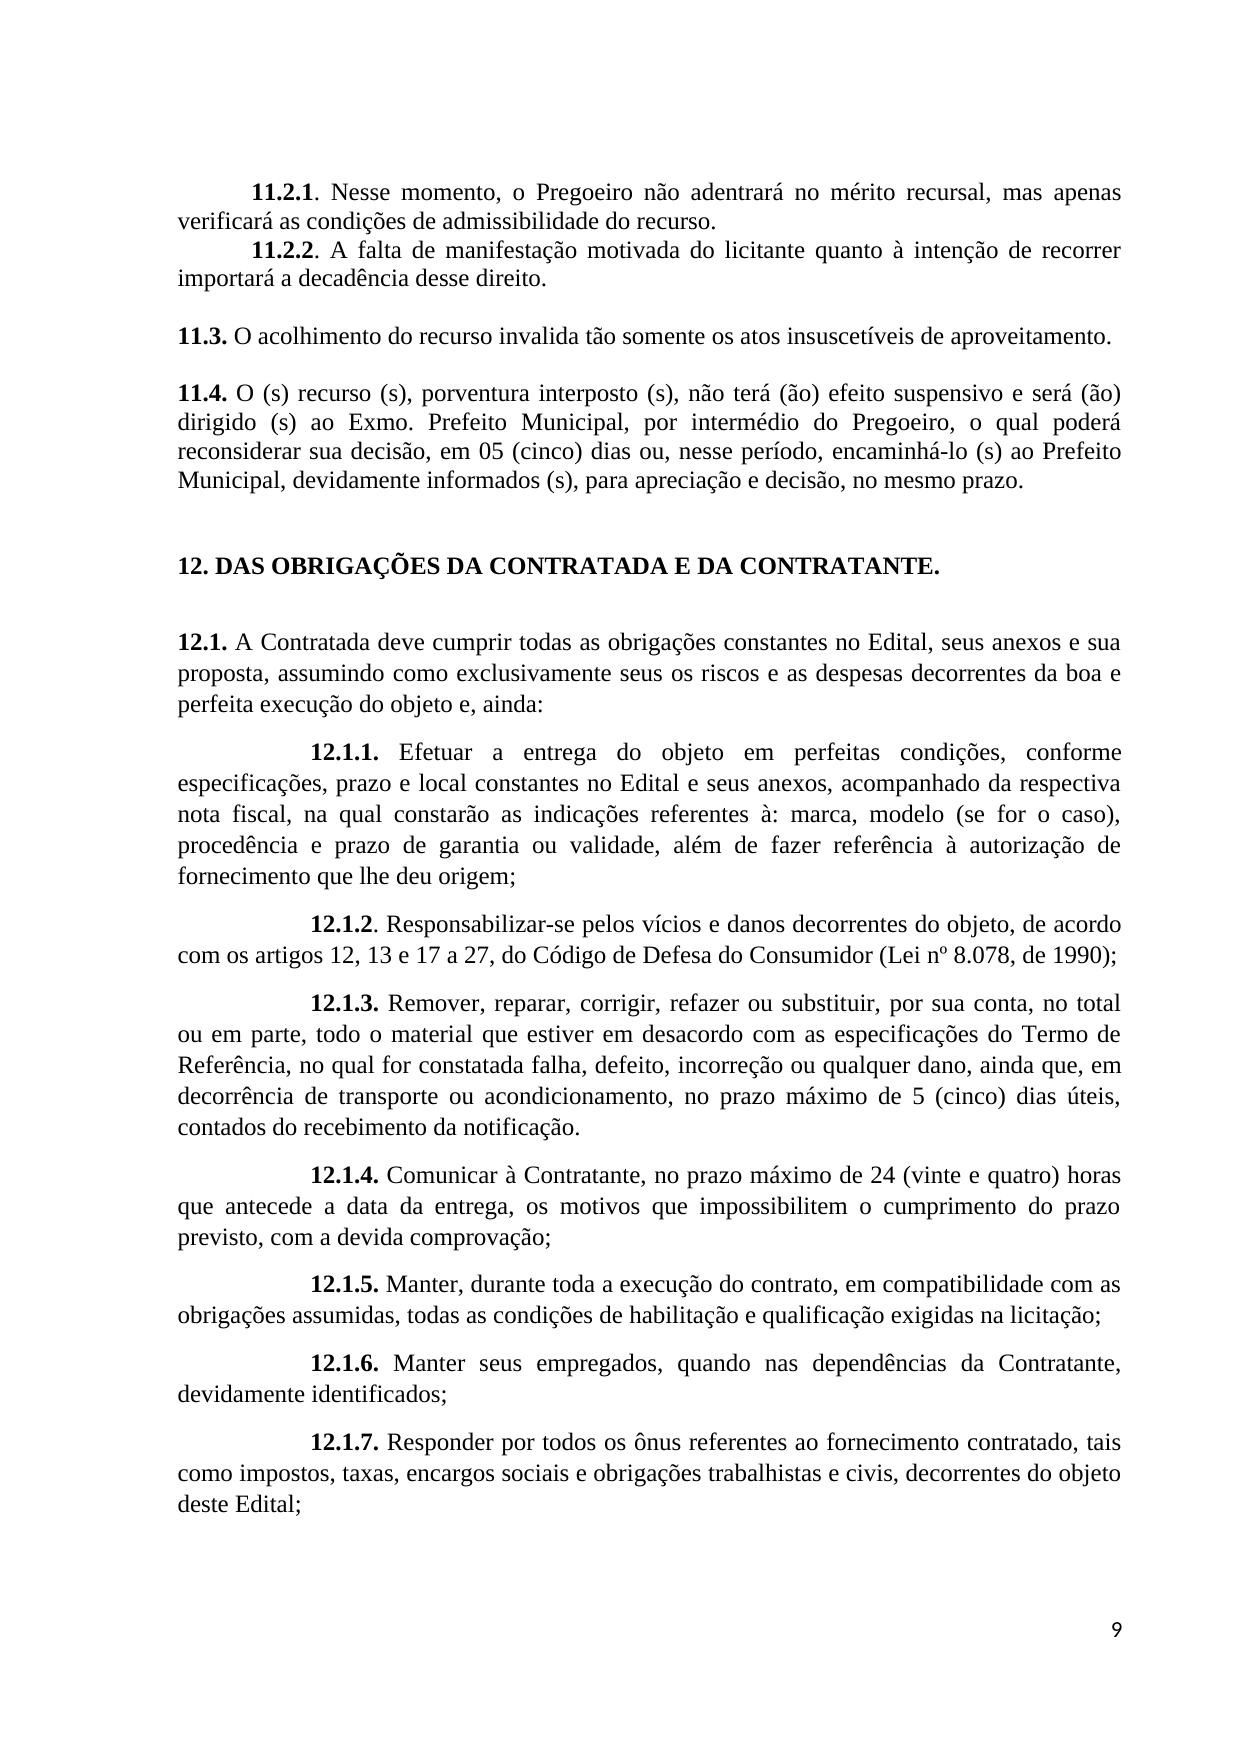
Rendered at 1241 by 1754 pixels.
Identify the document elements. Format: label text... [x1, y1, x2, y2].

text 12.1.7. Responder por todos os ônus referentes ao fornecimento contratado, tais como impostos, taxas, encargos sociais e obrigações trabalhistas e civis, decorrentes do objeto deste Edital; [177, 1427, 1122, 1518]
text 12.1. A Contratada deve cumprir todas as obrigações constantes no Edital, seus anexos e sua proposta, assumindo como exclusivamente seus os riscos e as despesas decorrentes da boa e perfeita execução do objeto e, ainda: [177, 627, 1122, 718]
text 11.3. O acolhimento do recurso invalida tão somente os atos insuscetíveis de aproveitamento. [177, 321, 1122, 350]
text 12.1.4. Comunicar à Contratante, no prazo máximo de 24 (vinte e quatro) horas que antecede a data da entrega, os motivos que impossibilitem o cumprimento do prazo previsto, com a devida comprovação; [177, 1160, 1122, 1251]
text 12.1.5. Manter, durante toda a execução do contrato, em compatibilidade com as obrigações assumidas, todas as condições de habilitação e qualificação exigidas na licitação; [177, 1269, 1122, 1329]
text 11.4. O (s) recurso (s), porventura interposto (s), não terá (ão) efeito suspensivo e será (ão) dirigido (s) ao Exmo. Prefeito Municipal, por intermédio do Pregoeiro, o qual poderá reconsiderar sua decisão, em 05 (cinco) dias ou, nesse período, encaminhá-lo (s) ao Prefeito Municipal, devidamente informados (s), para apreciação e decisão, no mesmo prazo. [177, 378, 1122, 493]
text 12.1.6. Manter seus empregados, quando nas dependências da Contratante, devidamente identificados; [177, 1348, 1122, 1408]
text 11.2.2. A falta de manifestação motivada do licitante quanto à intenção de recorrer importará a decadência desse direito. [177, 235, 1122, 292]
text 11.2.1. Nesse momento, o Pregoeiro não adentrará no mérito recursal, mas apenas verificará as condições de admissibilidade do recurso. [177, 177, 1122, 235]
text 12.1.3. Remover, reparar, corrigir, refazer ou substituir, por sua conta, no total ou em parte, todo o material que estiver em desacordo com as especificações do Termo de Referência, no qual for constatada falha, defeito, incorreção ou qualquer dano, ainda que, em decorrência de transporte ou acondicionamento, no prazo máximo de 5 (cinco) dias úteis, contados do recebimento da notificação. [177, 988, 1122, 1141]
text 12.1.1. Efetuar a entrega do objeto em perfeitas condições, conforme especificações, prazo e local constantes no Edital e seus anexos, acompanhado da respectiva nota fiscal, na qual constarão as indicações referentes à: marca, modelo (se for o caso), procedência e prazo de garantia ou validade, além de fazer referência à autorização de fornecimento que lhe deu origem; [177, 737, 1122, 890]
text 12. DAS OBRIGAÇÕES DA CONTRATADA E DA CONTRATANTE. [177, 551, 1122, 580]
text 12.1.2. Responsabilizar-se pelos vícios e danos decorrentes do objeto, de acordo com os artigos 12, 13 e 17 a 27, do Código de Defesa do Consumidor (Lei nº 8.078, de 1990); [177, 909, 1122, 969]
